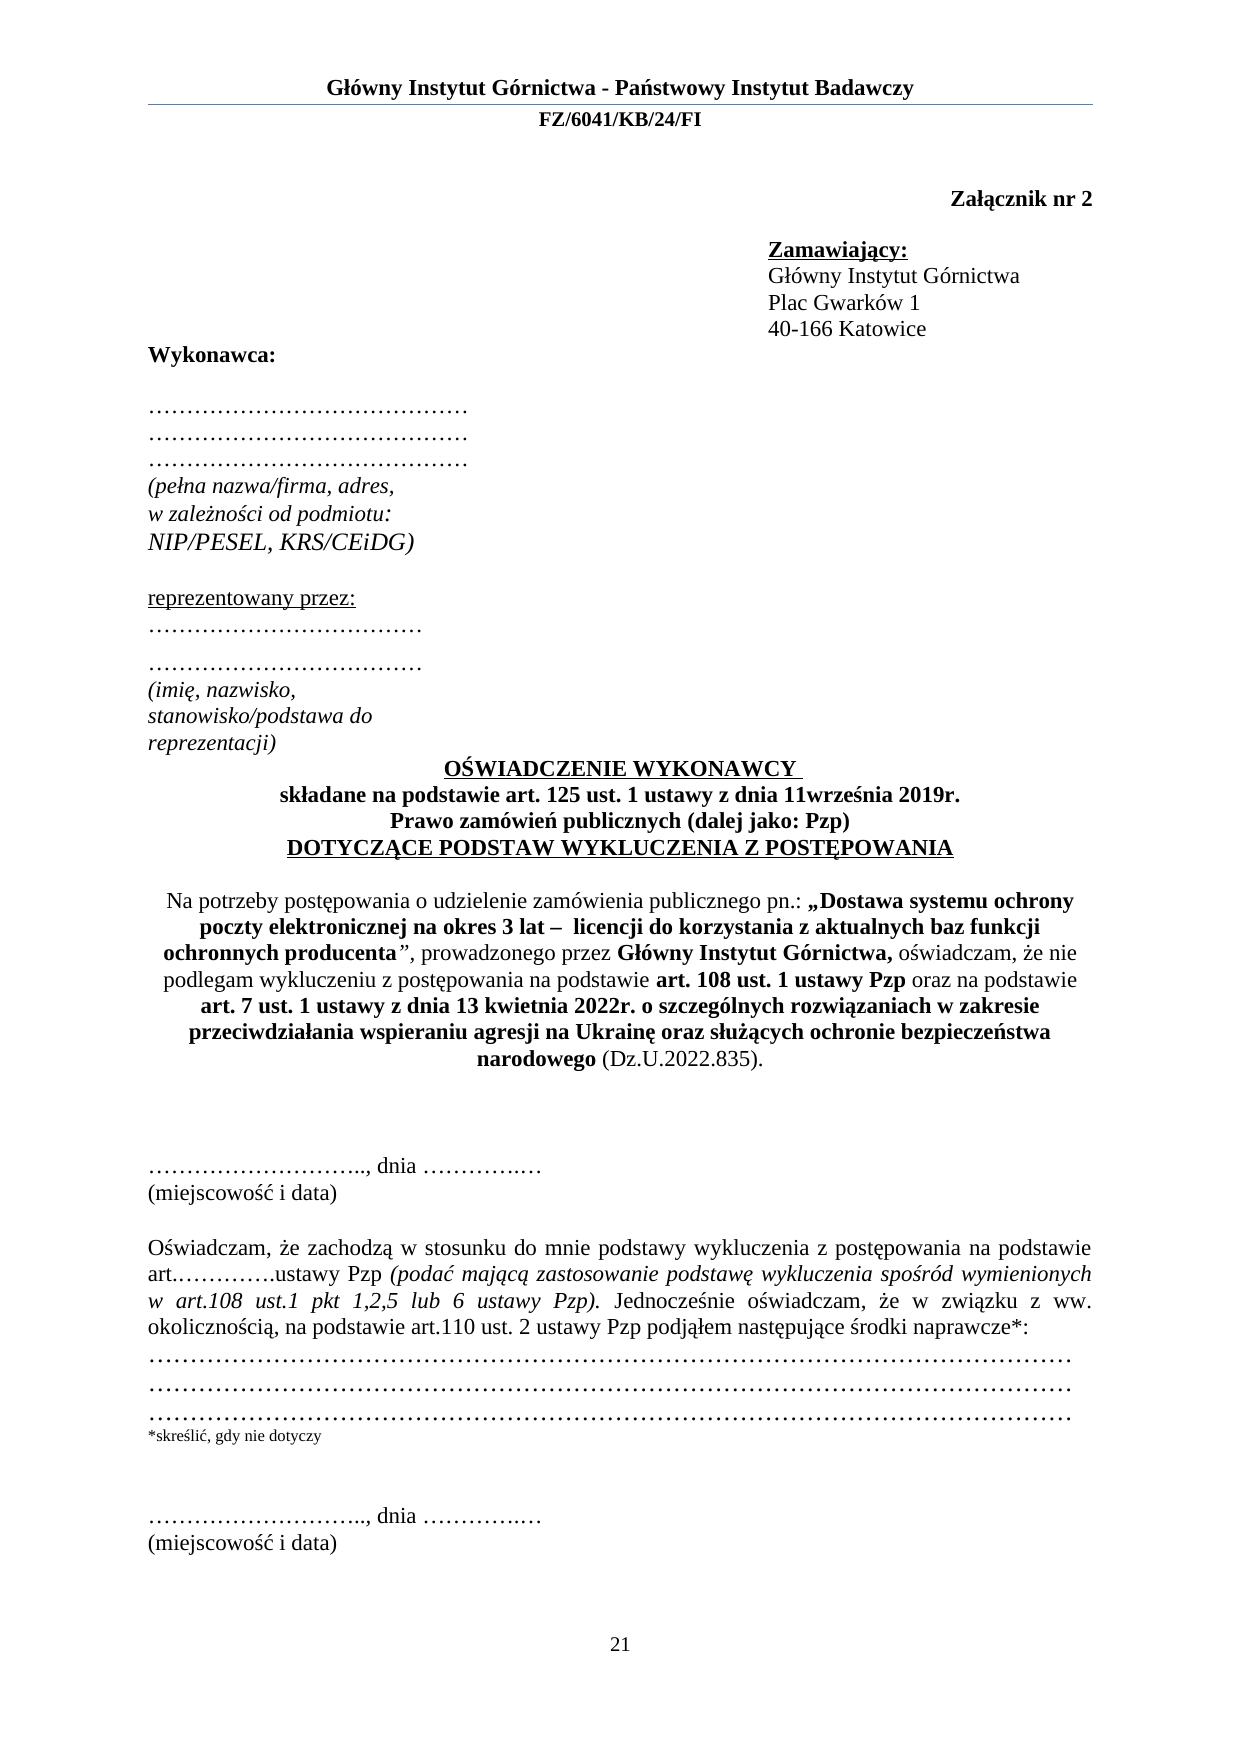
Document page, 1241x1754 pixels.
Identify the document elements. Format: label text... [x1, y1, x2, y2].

text Załącznik nr 2 [694, 185, 1093, 211]
text (miejscowość i data) [148, 1529, 1093, 1555]
text ……………………………………………………………………………………………………………… [148, 393, 472, 472]
text OŚWIADCZENIE WYKONAWCY [148, 755, 1093, 781]
text Zamawiający: [694, 236, 1093, 262]
text (pełna nazwa/firma, adres, [148, 472, 472, 498]
text Wykonawca: [148, 342, 1093, 368]
text Oświadczam, że zachodzą w stosunku do mnie podstawy wykluczenia z postępowania na podstawie art.………….ustawy Pzp (podać mającą zastosowanie podstawę wykluczenia spośród wymienionych w art.108 ust.1 pkt 1,2,5 lub 6 ustawy Pzp). Jednocześnie oświadczam, że w związku z ww. okolicznością, na podstawie art.110 ust. 2 ustawy Pzp podjąłem następujące środki naprawcze*: [148, 1234, 1093, 1339]
text ……………………….., dnia ………….… [148, 1153, 1093, 1179]
text ……………………………… [148, 611, 472, 637]
text Główny Instytut Górnictwa [768, 262, 1093, 289]
text (miejscowość i data) [148, 1179, 1093, 1205]
text ……………………….., dnia ………….… [148, 1502, 1093, 1529]
text reprezentowany przez: [148, 584, 1093, 611]
text 40-166 Katowice [694, 315, 1093, 342]
text w zależności od podmiotu: NIP/PESEL, KRS/CEiDG) [148, 498, 472, 556]
text Plac Gwarków 1 [768, 289, 1093, 315]
text *skreślić, gdy nie dotyczy [148, 1426, 1093, 1445]
text Na potrzeby postępowania o udzielenie zamówienia publicznego pn.: „Dostawa systemu ochrony poczty elektronicznej na okres 3 lat – licencji do korzystania z aktualnych baz funkcji ochronnych producenta”, prowadzonego przez Główny Instytut Górnictwa, oświadczam, że nie podlegam wykluczeniu z postępowania na podstawie art. 108 ust. 1 ustawy Pzp oraz na podstawie art. 7 ust. 1 ustawy z dnia 13 kwietnia 2022r. o szczególnych rozwiązaniach w zakresie przeciwdziałania wspieraniu agresji na Ukrainę oraz służących ochronie bezpieczeństwa narodowego (Dz.U.2022.835). [148, 887, 1093, 1071]
text ……………………………………………………………………………………………………………………………………………………………………………………………………………………………………………………………………………………………………… [148, 1339, 1093, 1426]
text (imię, nazwisko, stanowisko/podstawa do reprezentacji) [148, 676, 472, 755]
text ……………………………… [148, 649, 472, 676]
text składane na podstawie art. 125 ust. 1 ustawy z dnia 11września 2019r. [148, 781, 1093, 808]
text Prawo zamówień publicznych (dalej jako: Pzp) [148, 808, 1093, 834]
text DOTYCZĄCE PODSTAW WYKLUCZENIA Z POSTĘPOWANIA [148, 834, 1093, 860]
